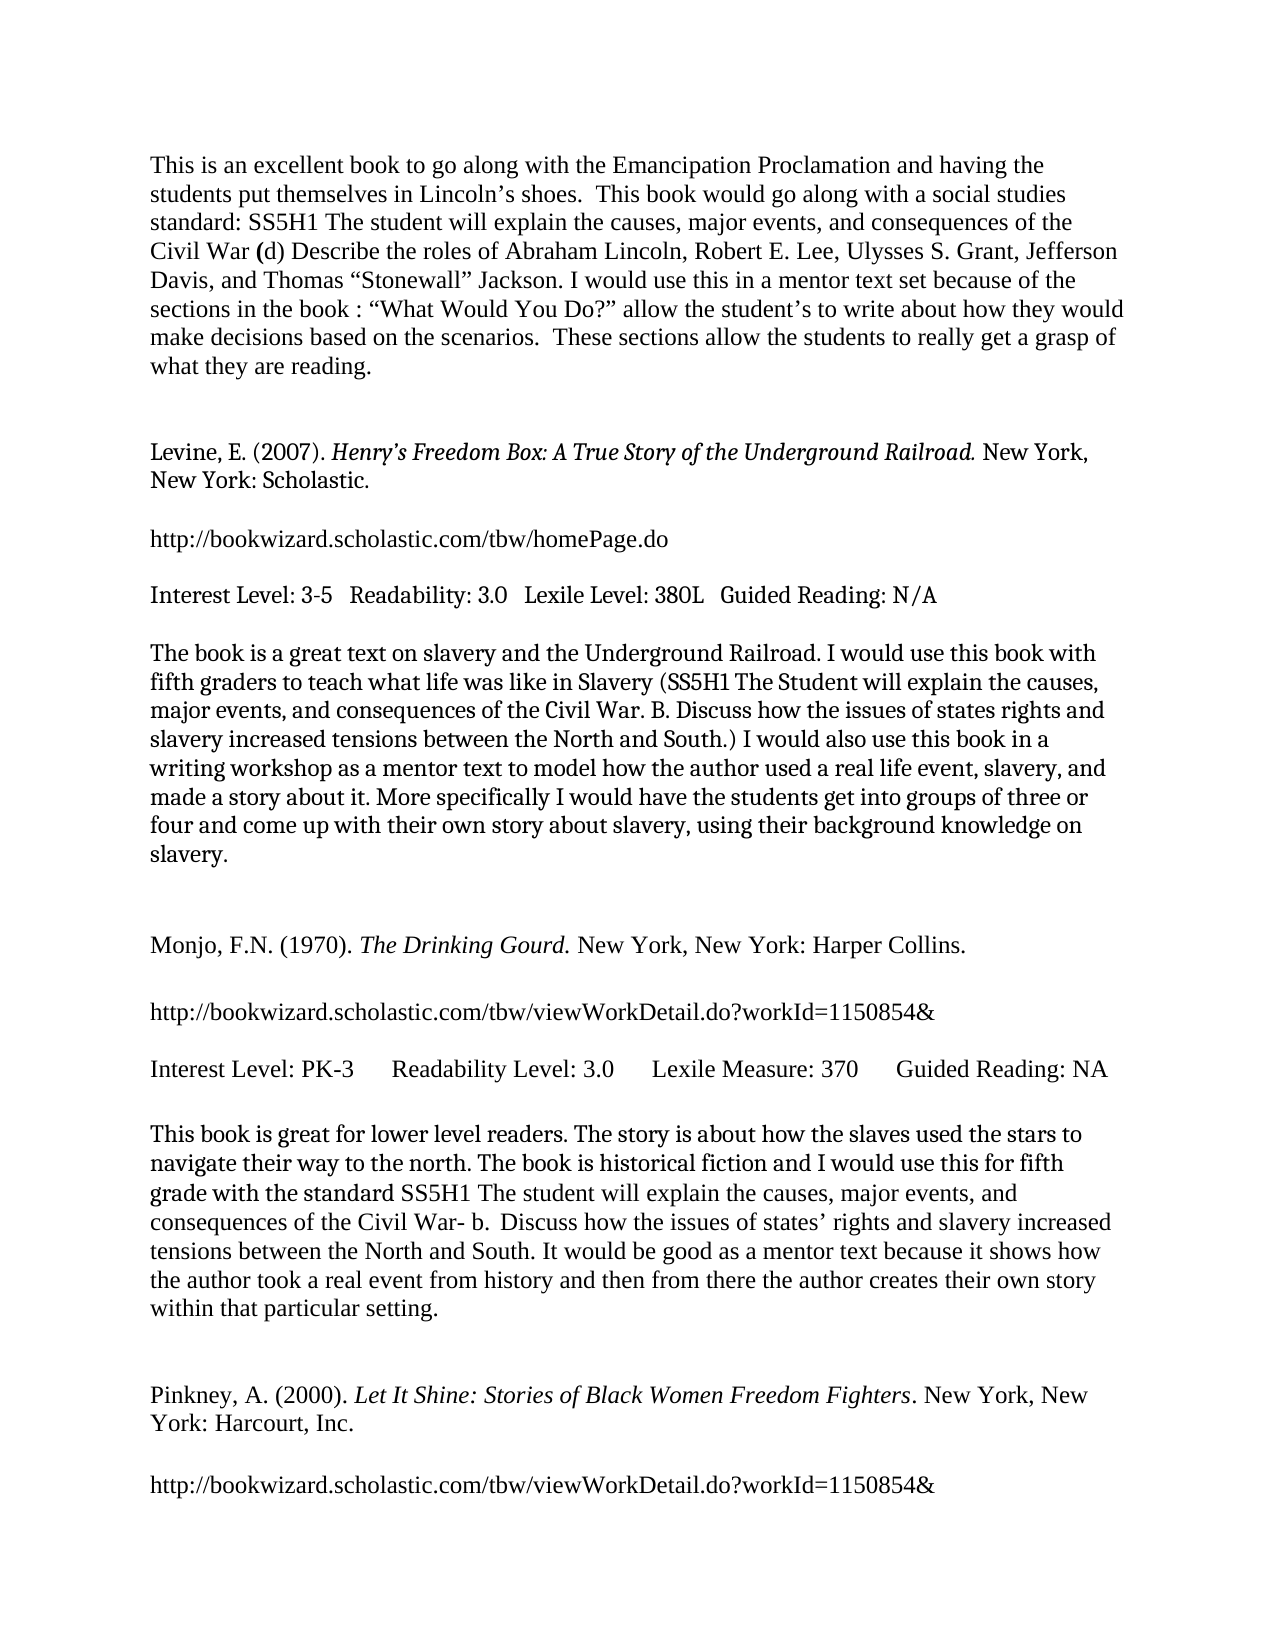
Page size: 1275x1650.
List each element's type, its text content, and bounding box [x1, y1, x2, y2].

text Monjo, F.N. (1970). The Drinking Gourd. New York, New York: Harper Collins. [150, 931, 1125, 959]
text Pinkney, A. (2000). Let It Shine: Stories of Black Women Freedom Fighters. New York, New York: Harcourt, Inc. [150, 1380, 1125, 1437]
text The book is a great text on slavery and the Underground Railroad. I would use this book with fifth graders to teach what life was like in Slavery (SS5H1 The Student will explain the causes, major events, and consequences of the Civil War. B. Discuss how the issues of states rights and slavery increased tensions between the North and South.) I would also use this book in a writing workshop as a mentor text to model how the author used a real life event, slavery, and made a story about it. More specifically I would have the students get into groups of three or four and come up with their own story about slavery, using their background knowledge on slavery. [150, 639, 1125, 869]
text http://bookwizard.scholastic.com/tbw/homePage.do [150, 524, 1125, 552]
text Levine, E. (2007). Henry’s Freedom Box: A True Story of the Underground Railroad. New York, New York: Scholastic. [150, 437, 1125, 495]
text Interest Level: 3-5 Readability: 3.0 Lexile Level: 380L Guided Reading: N/A [150, 581, 1125, 610]
text Interest Level: PK-3 Readability Level: 3.0 Lexile Measure: 370 Guided Reading: NA [150, 1054, 1125, 1083]
text http://bookwizard.scholastic.com/tbw/viewWorkDetail.do?workId=1150854& [150, 997, 1125, 1025]
text http://bookwizard.scholastic.com/tbw/viewWorkDetail.do?workId=1150854& [150, 1470, 1125, 1499]
text This is an excellent book to go along with the Emancipation Proclamation and having the students put themselves in Lincoln’s shoes. This book would go along with a social studies standard: SS5H1 The student will explain the causes, major events, and consequences of the Civil War (d) Describe the roles of Abraham Lincoln, Robert E. Lee, Ulysses S. Grant, Jefferson Davis, and Thomas “Stonewall” Jackson. I would use this in a mentor text set because of the sections in the book : “What Would You Do?” allow the student’s to write about how they would make decisions based on the scenarios. These sections allow the students to really get a grasp of what they are reading. [150, 150, 1125, 380]
text This book is great for lower level readers. The story is about how the slaves used the stars to navigate their way to the north. The book is historical fiction and I would use this for fifth grade with the standard SS5H1 The student will explain the causes, major events, and consequences of the Civil War- b. Discuss how the issues of states’ rights and slavery increased tensions between the North and South. It would be good as a mentor text because it shows how the author took a real event from history and then from there the author creates their own story within that particular setting. [150, 1120, 1125, 1322]
